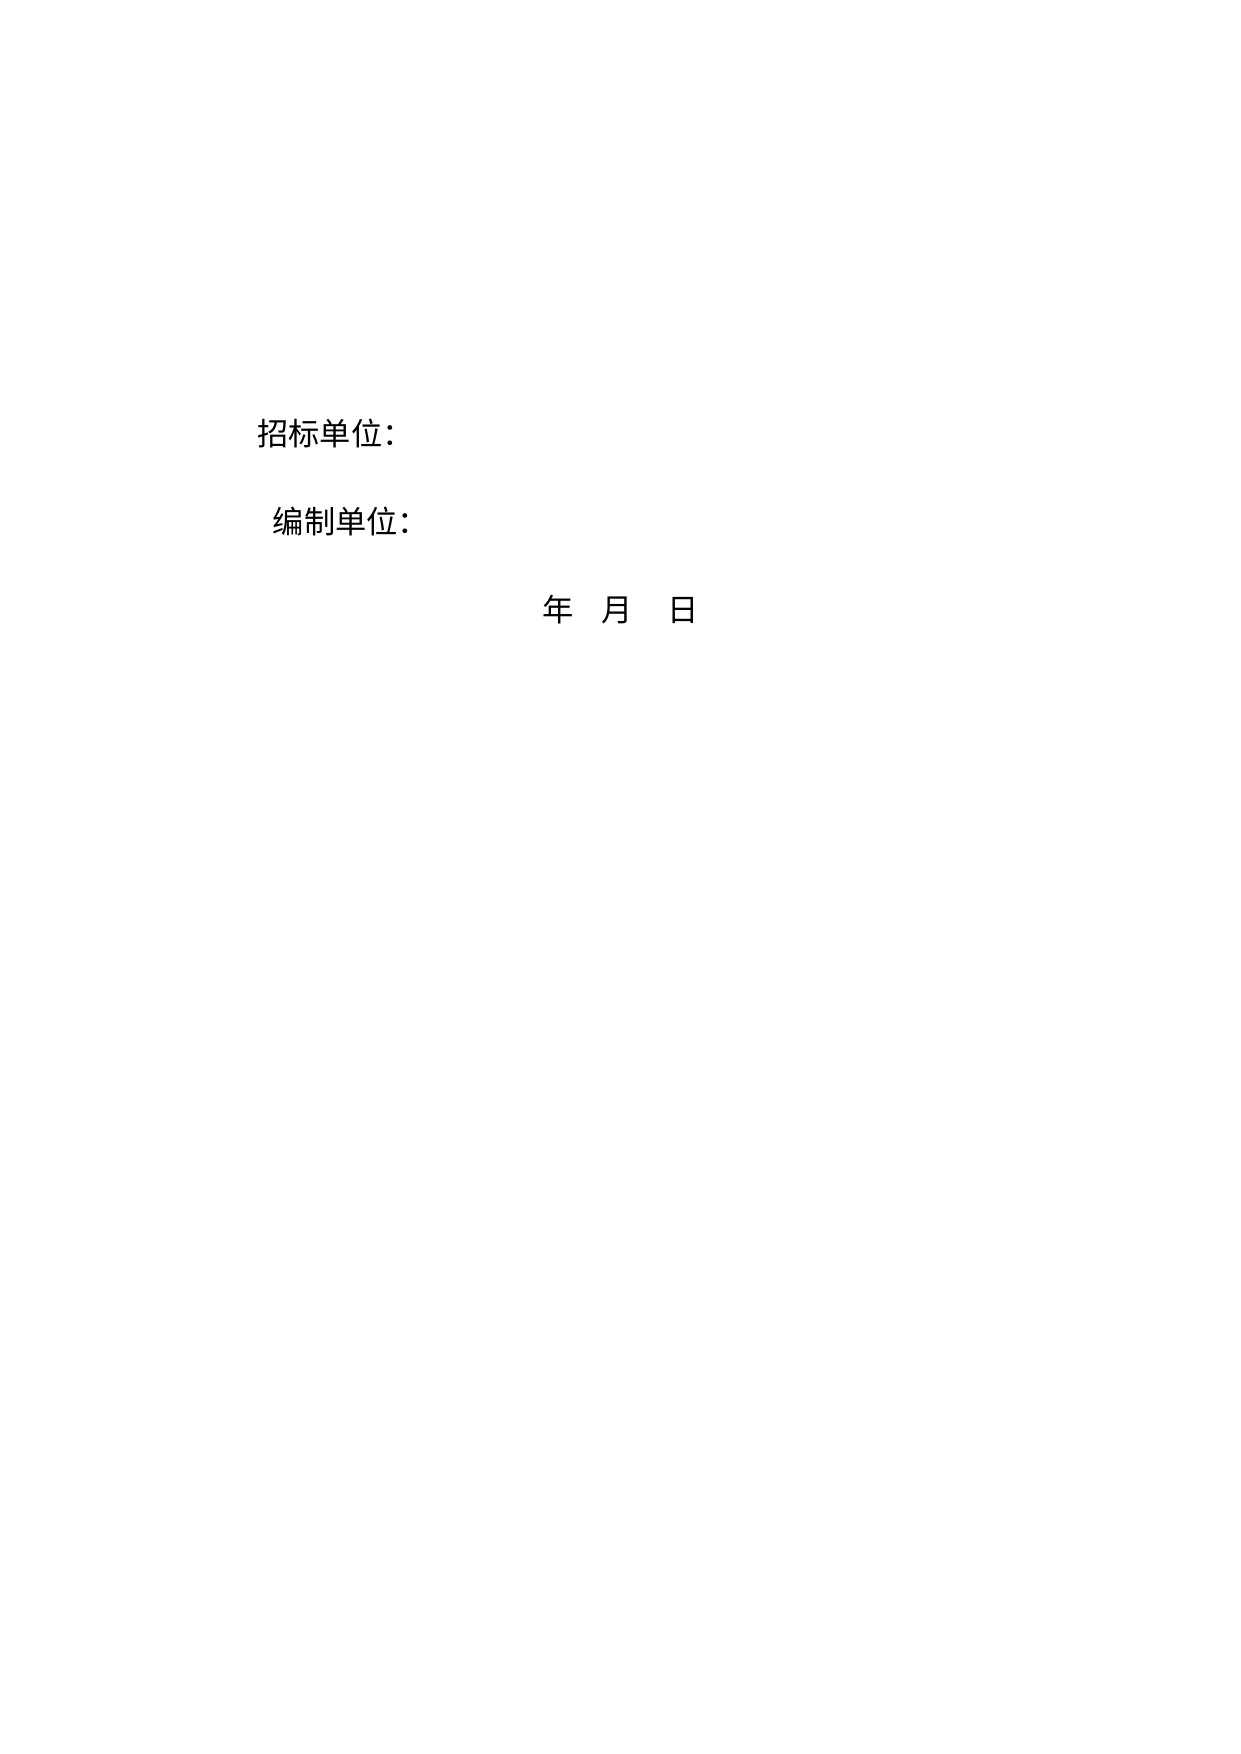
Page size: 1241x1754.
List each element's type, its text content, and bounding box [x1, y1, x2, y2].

text 编制单位： [148, 487, 1092, 552]
text 年 月 日 [148, 575, 1092, 640]
text 招标单位： [148, 400, 1092, 465]
